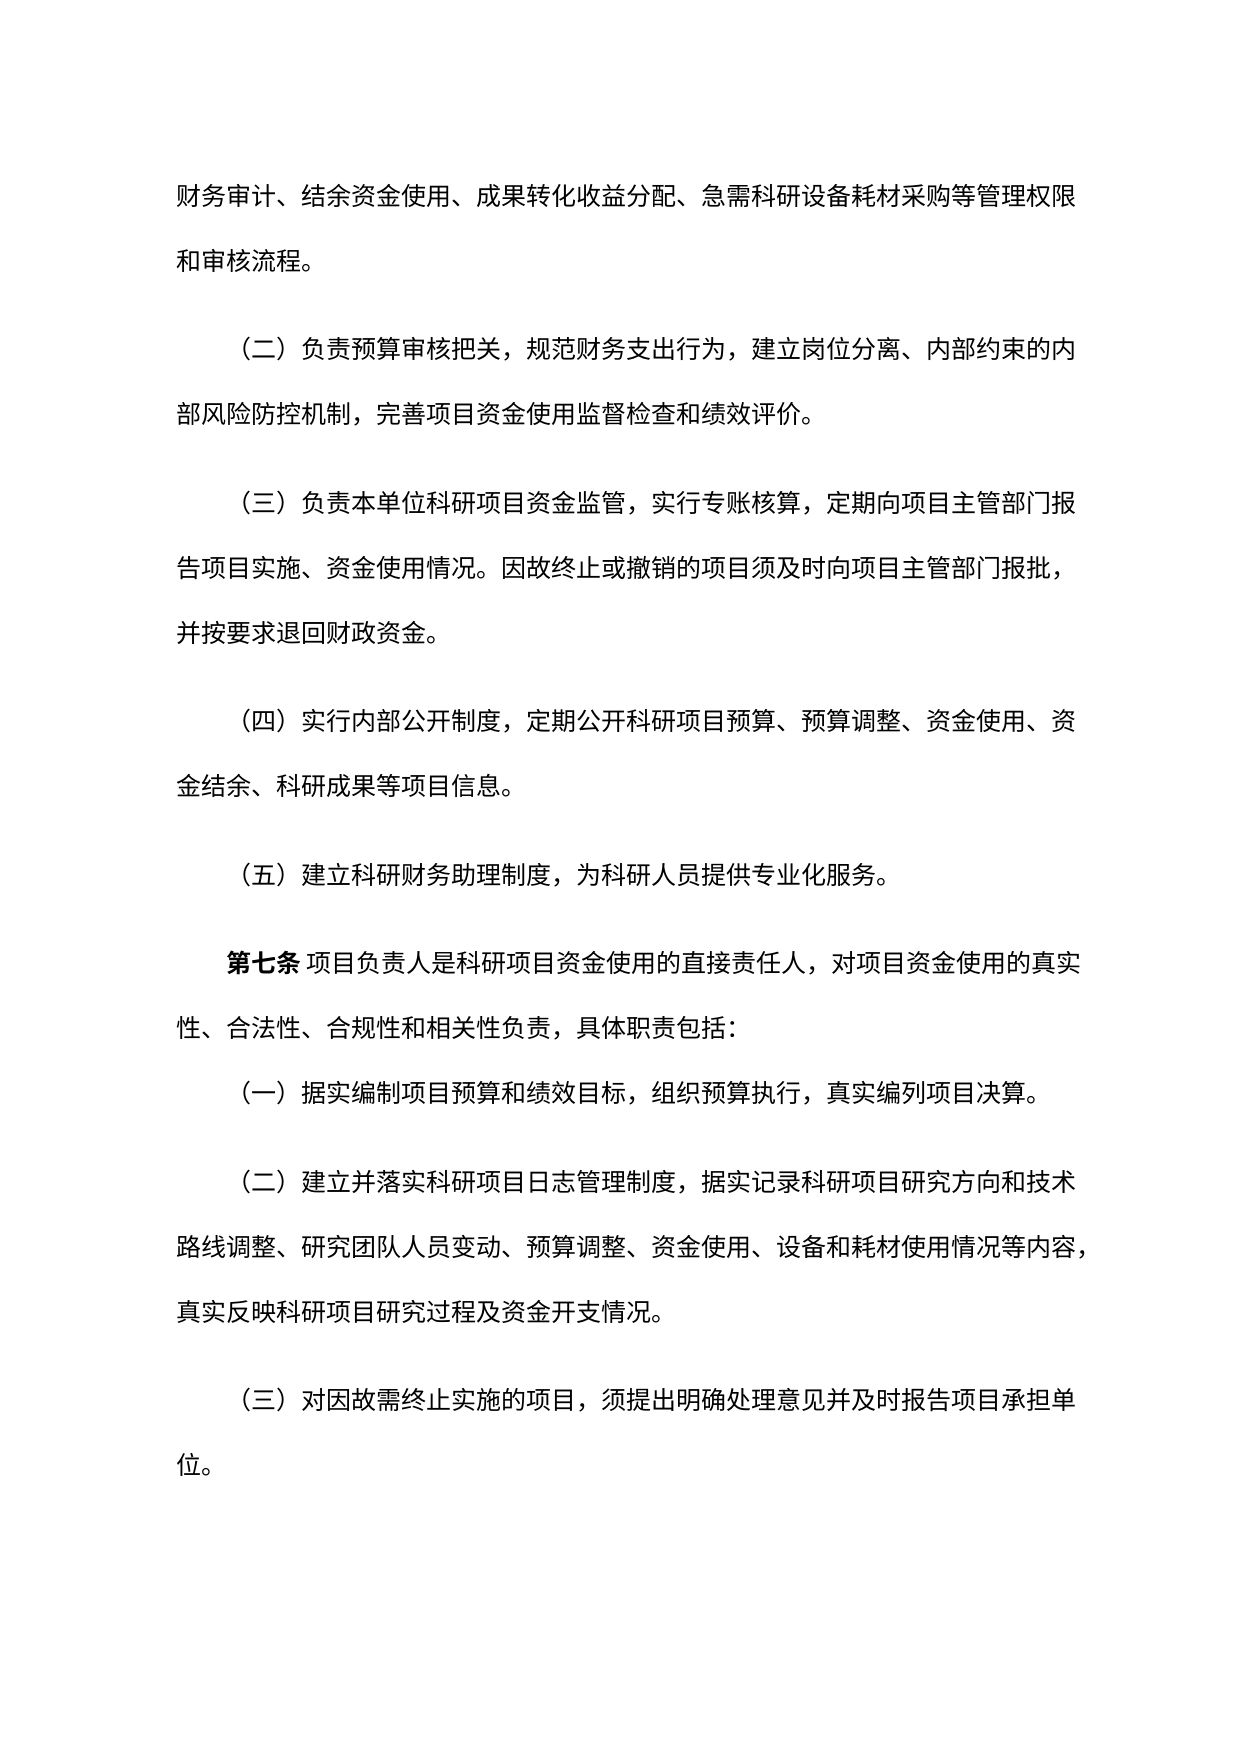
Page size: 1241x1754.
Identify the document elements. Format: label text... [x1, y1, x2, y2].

text （二）负责预算审核把关，规范财务支出行为，建立岗位分离、内部约束的内部风险防控机制，完善项目资金使用监督检查和绩效评价。 [176, 315, 1088, 445]
text （一）据实编制项目预算和绩效目标，组织预算执行，真实编列项目决算。 [176, 1059, 1088, 1124]
text （四）实行内部公开制度，定期公开科研项目预算、预算调整、资金使用、资金结余、科研成果等项目信息。 [176, 687, 1088, 817]
text （五）建立科研财务助理制度，为科研人员提供专业化服务。 [176, 841, 1088, 906]
text （三）对因故需终止实施的项目，须提出明确处理意见并及时报告项目承担单位。 [176, 1366, 1088, 1496]
text （三）负责本单位科研项目资金监管，实行专账核算，定期向项目主管部门报告项目实施、资金使用情况。因故终止或撤销的项目须及时向项目主管部门报批，并按要求退回财政资金。 [176, 469, 1088, 664]
text （二）建立并落实科研项目日志管理制度，据实记录科研项目研究方向和技术路线调整、研究团队人员变动、预算调整、资金使用、设备和耗材使用情况等内容，真实反映科研项目研究过程及资金开支情况。 [176, 1148, 1088, 1343]
text 第七条 项目负责人是科研项目资金使用的直接责任人，对项目资金使用的真实性、合法性、合规性和相关性负责，具体职责包括： [176, 929, 1088, 1059]
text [176, 162, 1088, 292]
